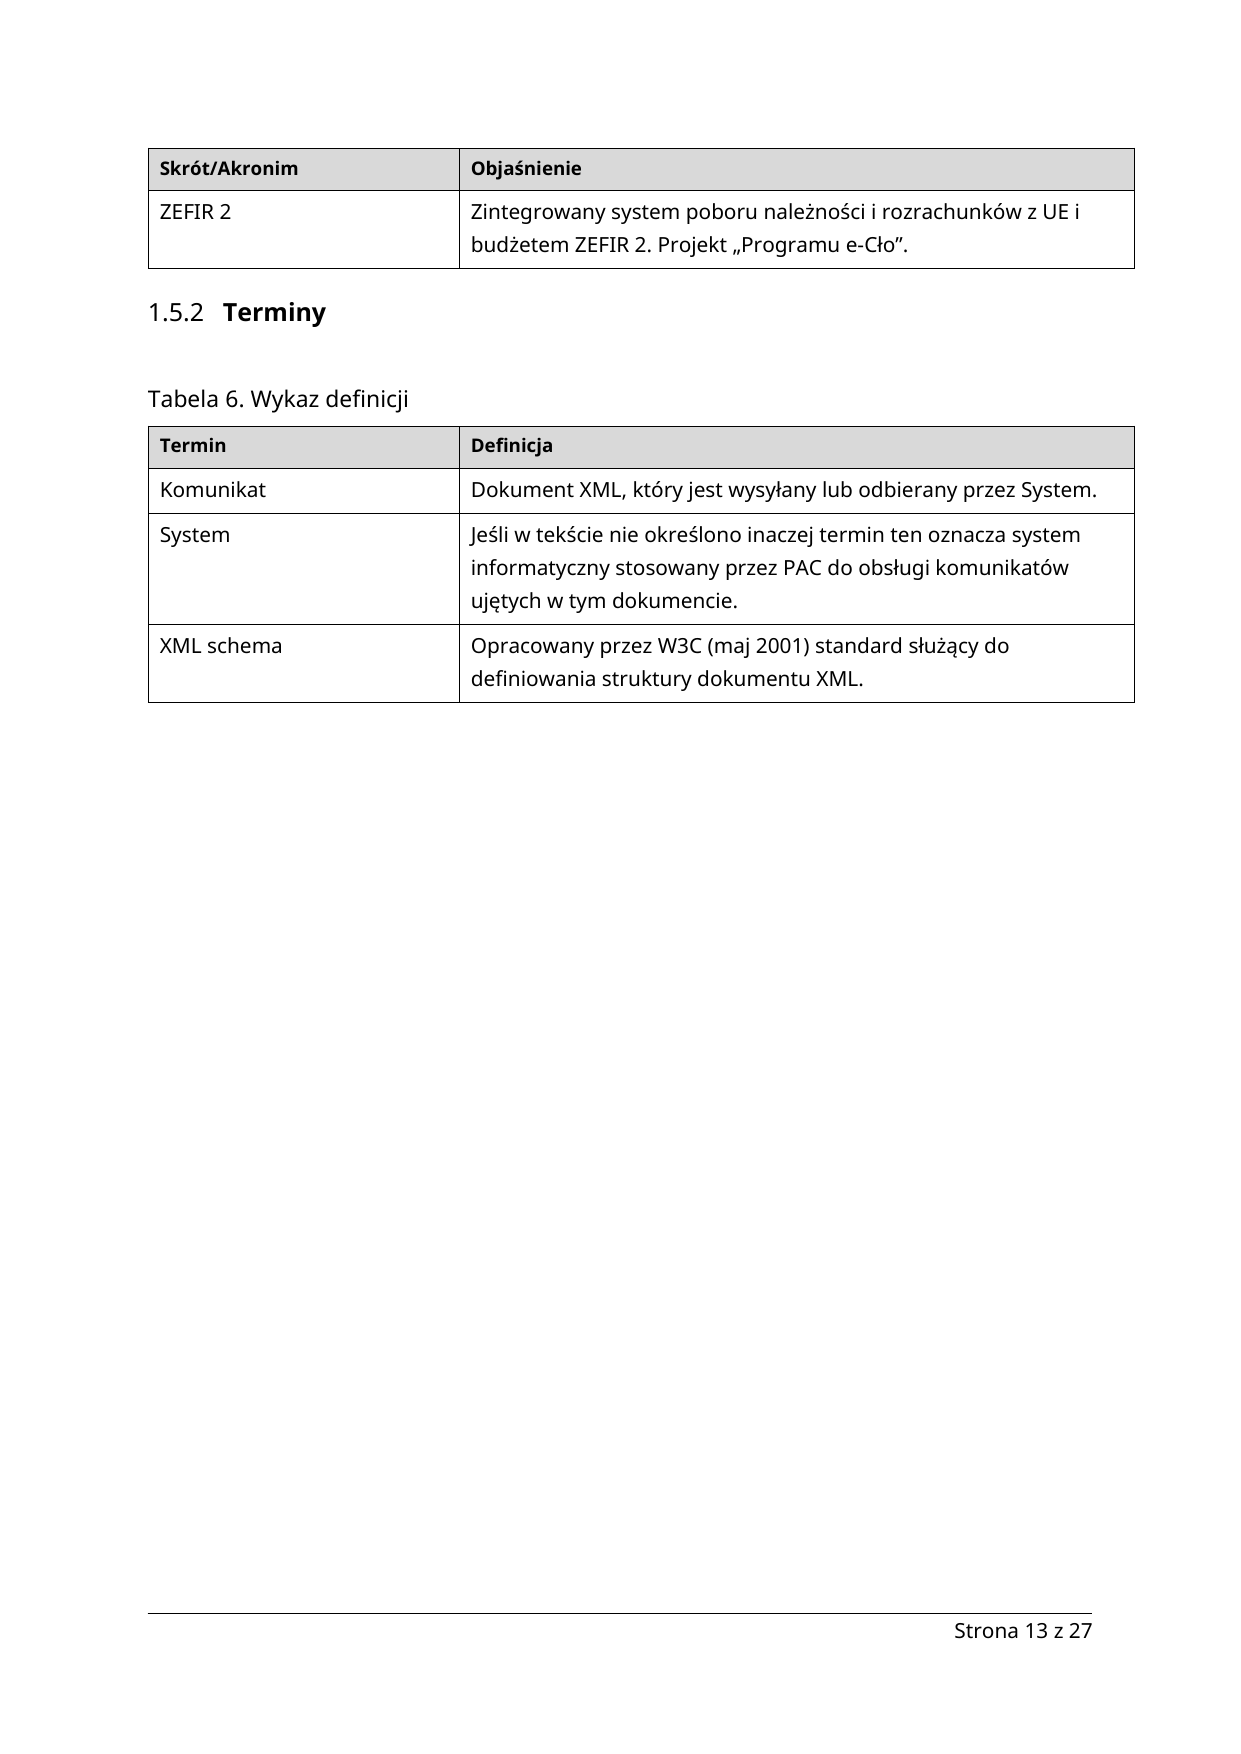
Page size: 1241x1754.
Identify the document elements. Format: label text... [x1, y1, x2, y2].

table_cell Zintegrowany system poboru należności i rozrachunków z UE i budżetem ZEFIR 2. Projekt „Programu e-Cło”. [460, 191, 1134, 268]
table_cell Jeśli w tekście nie określono inaczej termin ten oznacza system informatyczny stosowany przez PAC do obsługi komunikatów ujętych w tym dokumencie. [460, 514, 1134, 624]
table_cell Komunikat [149, 469, 459, 513]
subtitle Terminy [148, 294, 1092, 328]
table_header Termin [149, 427, 459, 468]
text Tabela 6. Wykaz definicji [148, 383, 1092, 414]
table_cell Dokument XML, który jest wysyłany lub odbierany przez System. [460, 469, 1134, 513]
table_cell XML schema [149, 625, 459, 702]
table_cell System [149, 514, 459, 624]
table_cell ZEFIR 2 [149, 191, 459, 268]
table_header Objaśnienie [460, 149, 1134, 190]
table_header Skrót/Akronim [149, 149, 459, 190]
table_header Definicja [460, 427, 1134, 468]
table_cell Opracowany przez W3C (maj 2001) standard służący do definiowania struktury dokumentu XML. [460, 625, 1134, 702]
